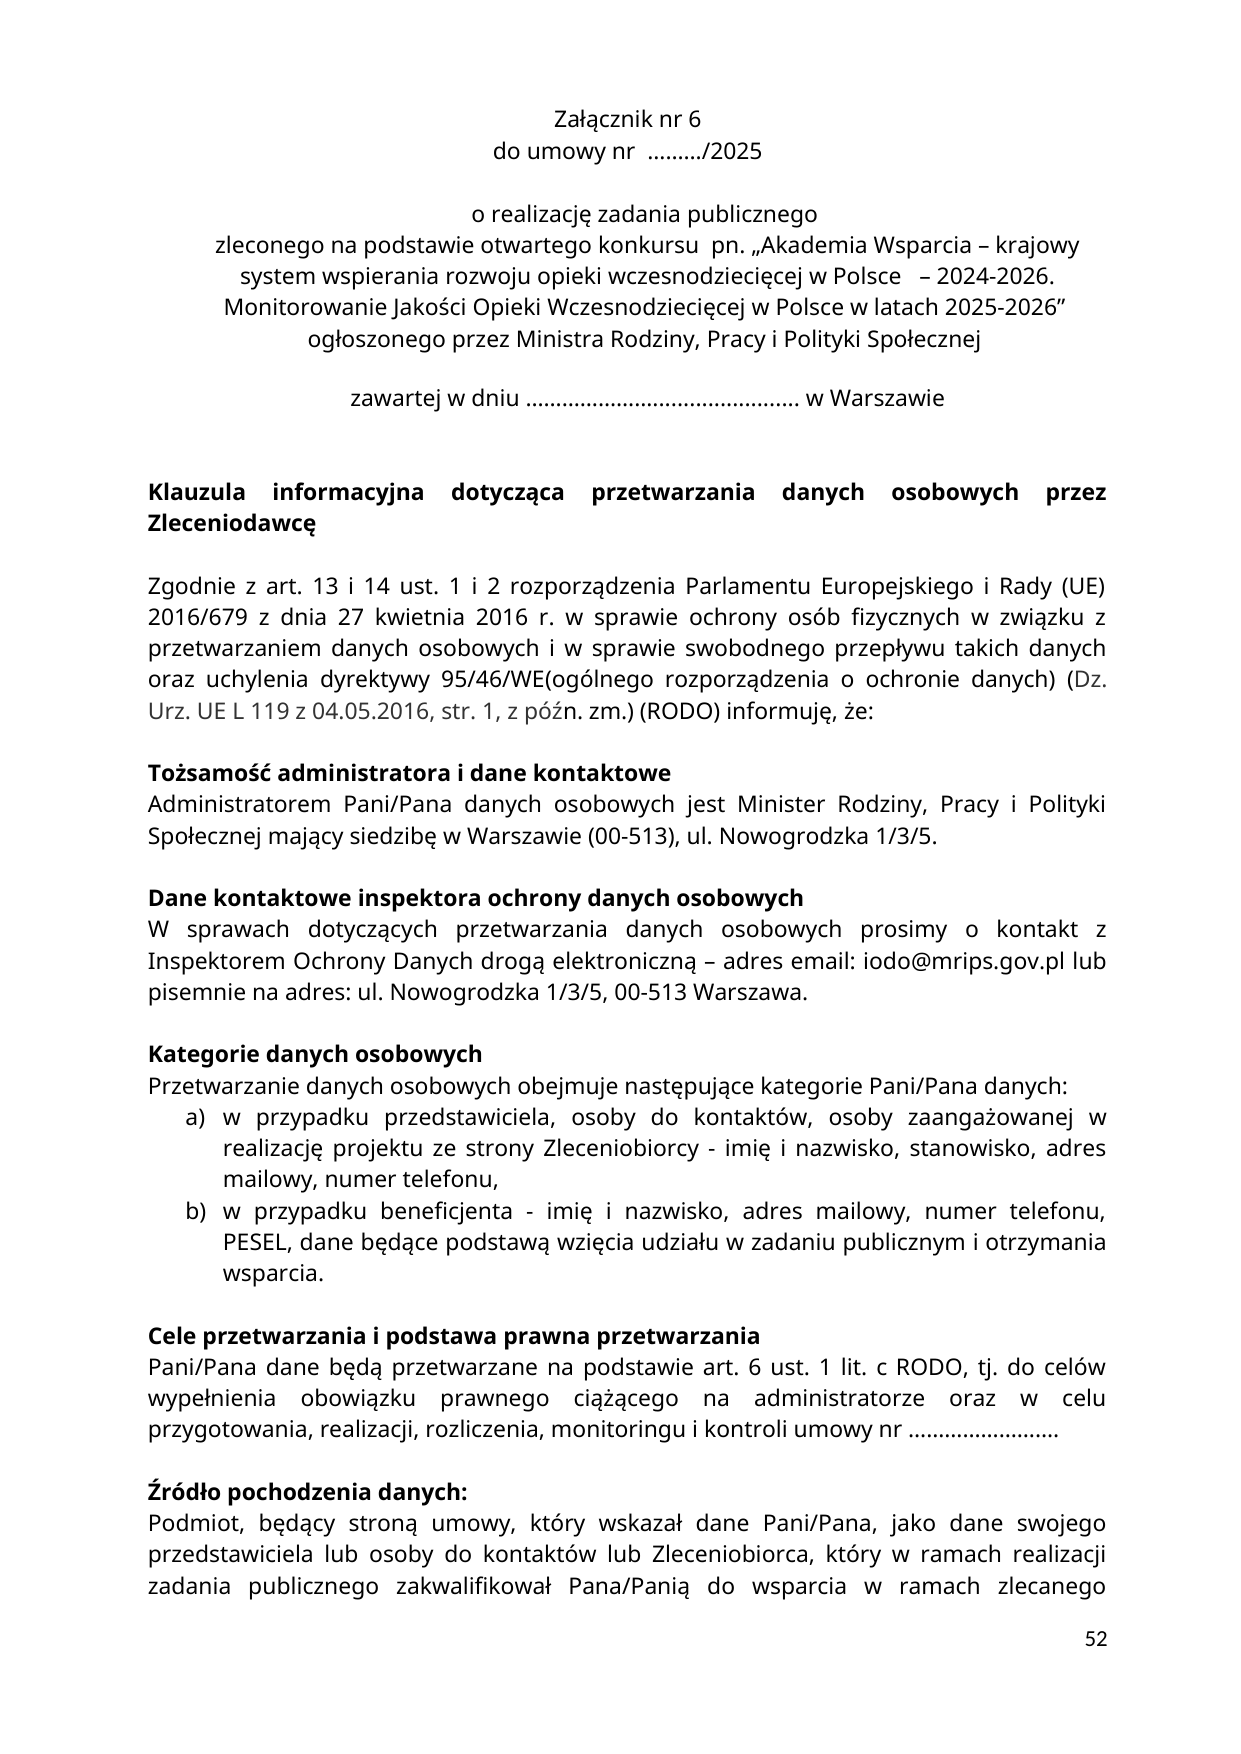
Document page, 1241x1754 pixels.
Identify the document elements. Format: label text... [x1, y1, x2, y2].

text Administratorem Pani/Pana danych osobowych jest Minister Rodziny, Pracy i Polityki Społecznej mający siedzibę w Warszawie (00-513), ul. Nowogrodzka 1/3/5. [148, 788, 1107, 851]
list w przypadku przedstawiciela, osoby do kontaktów, osoby zaangażowanej w realizację projektu ze strony Zleceniobiorcy - imię i nazwisko, stanowisko, adres mailowy, numer telefonu, [185, 1101, 1107, 1194]
text Cele przetwarzania i podstawa prawna przetwarzania [148, 1319, 1107, 1351]
text Załącznik nr 6 [148, 103, 1107, 135]
text Kategorie danych osobowych [148, 1038, 1107, 1069]
text Źródło pochodzenia danych: [148, 1476, 1107, 1507]
text Zgodnie z art. 13 i 14 ust. 1 i 2 rozporządzenia Parlamentu Europejskiego i Rady (UE) 2016/679 z dnia 27 kwietnia 2016 r. w sprawie ochrony osób fizycznych w związku z przetwarzaniem danych osobowych i w sprawie swobodnego przepływu takich danych oraz uchylenia dyrektywy 95/46/WE(ogólnego rozporządzenia o ochronie danych) (Dz. Urz. UE L 119 z 04.05.2016, str. 1, z późn. zm.) (RODO) informuję, że: [148, 569, 1107, 726]
text o realizację zadania publicznego zleconego na podstawie otwartego konkursu pn. „Akademia Wsparcia – krajowy system wspierania rozwoju opieki wczesnodziecięcej w Polsce – 2024-2026. Monitorowanie Jakości Opieki Wczesnodziecięcej w Polsce w latach 2025-2026” ogłoszonego przez Ministra Rodziny, Pracy i Polityki Społecznej [187, 197, 1108, 382]
text W sprawach dotyczących przetwarzania danych osobowych prosimy o kontakt z Inspektorem Ochrony Danych drogą elektroniczną – adres email: iodo@mrips.gov.pl lub pisemnie na adres: ul. Nowogrodzka 1/3/5, 00-513 Warszawa. [148, 913, 1107, 1007]
text Klauzula informacyjna dotycząca przetwarzania danych osobowych przez Zleceniodawcę [148, 476, 1107, 538]
list w przypadku beneficjenta - imię i nazwisko, adres mailowy, numer telefonu, PESEL, dane będące podstawą wzięcia udziału w zadaniu publicznym i otrzymania wsparcia. [185, 1194, 1107, 1288]
text Tożsamość administratora i dane kontaktowe [148, 757, 1107, 788]
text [148, 1507, 1107, 1601]
text zawartej w dniu …………………........................ w Warszawie [187, 382, 1108, 413]
text Przetwarzanie danych osobowych obejmuje następujące kategorie Pani/Pana danych: [148, 1069, 1107, 1101]
text do umowy nr ………/2025 [148, 135, 1107, 166]
text Pani/Pana dane będą przetwarzane na podstawie art. 6 ust. 1 lit. c RODO, tj. do celów wypełnienia obowiązku prawnego ciążącego na administratorze oraz w celu przygotowania, realizacji, rozliczenia, monitoringu i kontroli umowy nr ……………………. [148, 1351, 1107, 1444]
text Dane kontaktowe inspektora ochrony danych osobowych [148, 882, 1107, 913]
